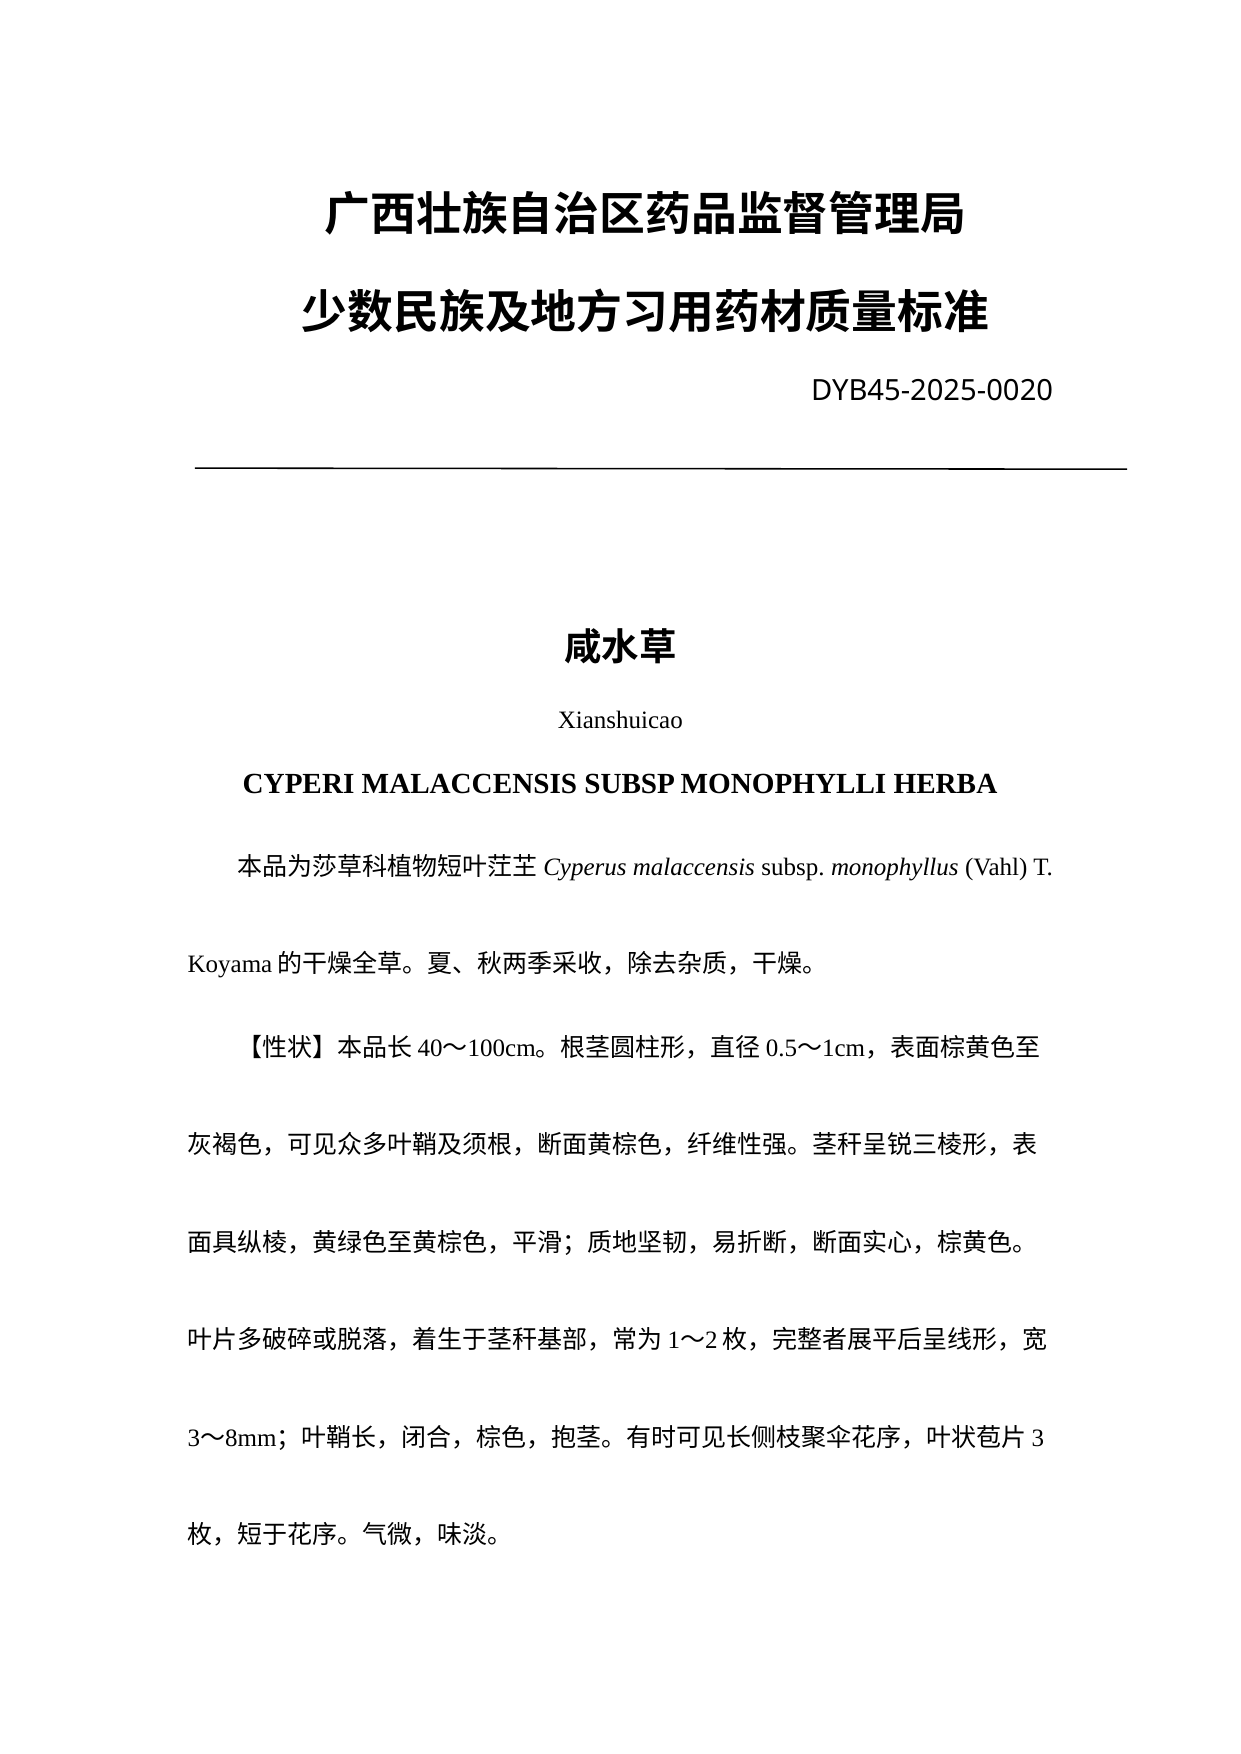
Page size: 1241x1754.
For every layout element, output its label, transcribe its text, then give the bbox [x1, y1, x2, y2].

text 本品为莎草科植物短叶茳芏Cyperus malaccensis subsp. monophyllus (Vahl) T. Koyama的干燥全草。夏、秋两季采收，除去杂质，干燥。 [187, 832, 1053, 994]
text DYB45-2025-0020 [187, 357, 1053, 422]
text Xianshuicao [187, 703, 1053, 736]
text CYPERI MALACCENSIS SUBSP MONOPHYLLI HERBA [187, 750, 1053, 815]
text 广西壮族自治区药品监督管理局 [187, 162, 1053, 259]
text 少数民族及地方习用药材质量标准 [187, 259, 1053, 357]
text 咸水草 [187, 611, 1053, 676]
text 【性状】本品长40～100cm。根茎圆柱形，直径0.5～1cm，表面棕黄色至灰褐色，可见众多叶鞘及须根，断面黄棕色，纤维性强。茎秆呈锐三棱形，表面具纵棱，黄绿色至黄棕色，平滑；质地坚韧，易折断，断面实心，棕黄色。叶片多破碎或脱落，着生于茎秆基部，常为1～2枚，完整者展平后呈线形，宽3～8mm；叶鞘长，闭合，棕色，抱茎。有时可见长侧枝聚伞花序，叶状苞片3枚，短于花序。气微，味淡。 [187, 1013, 1053, 1565]
